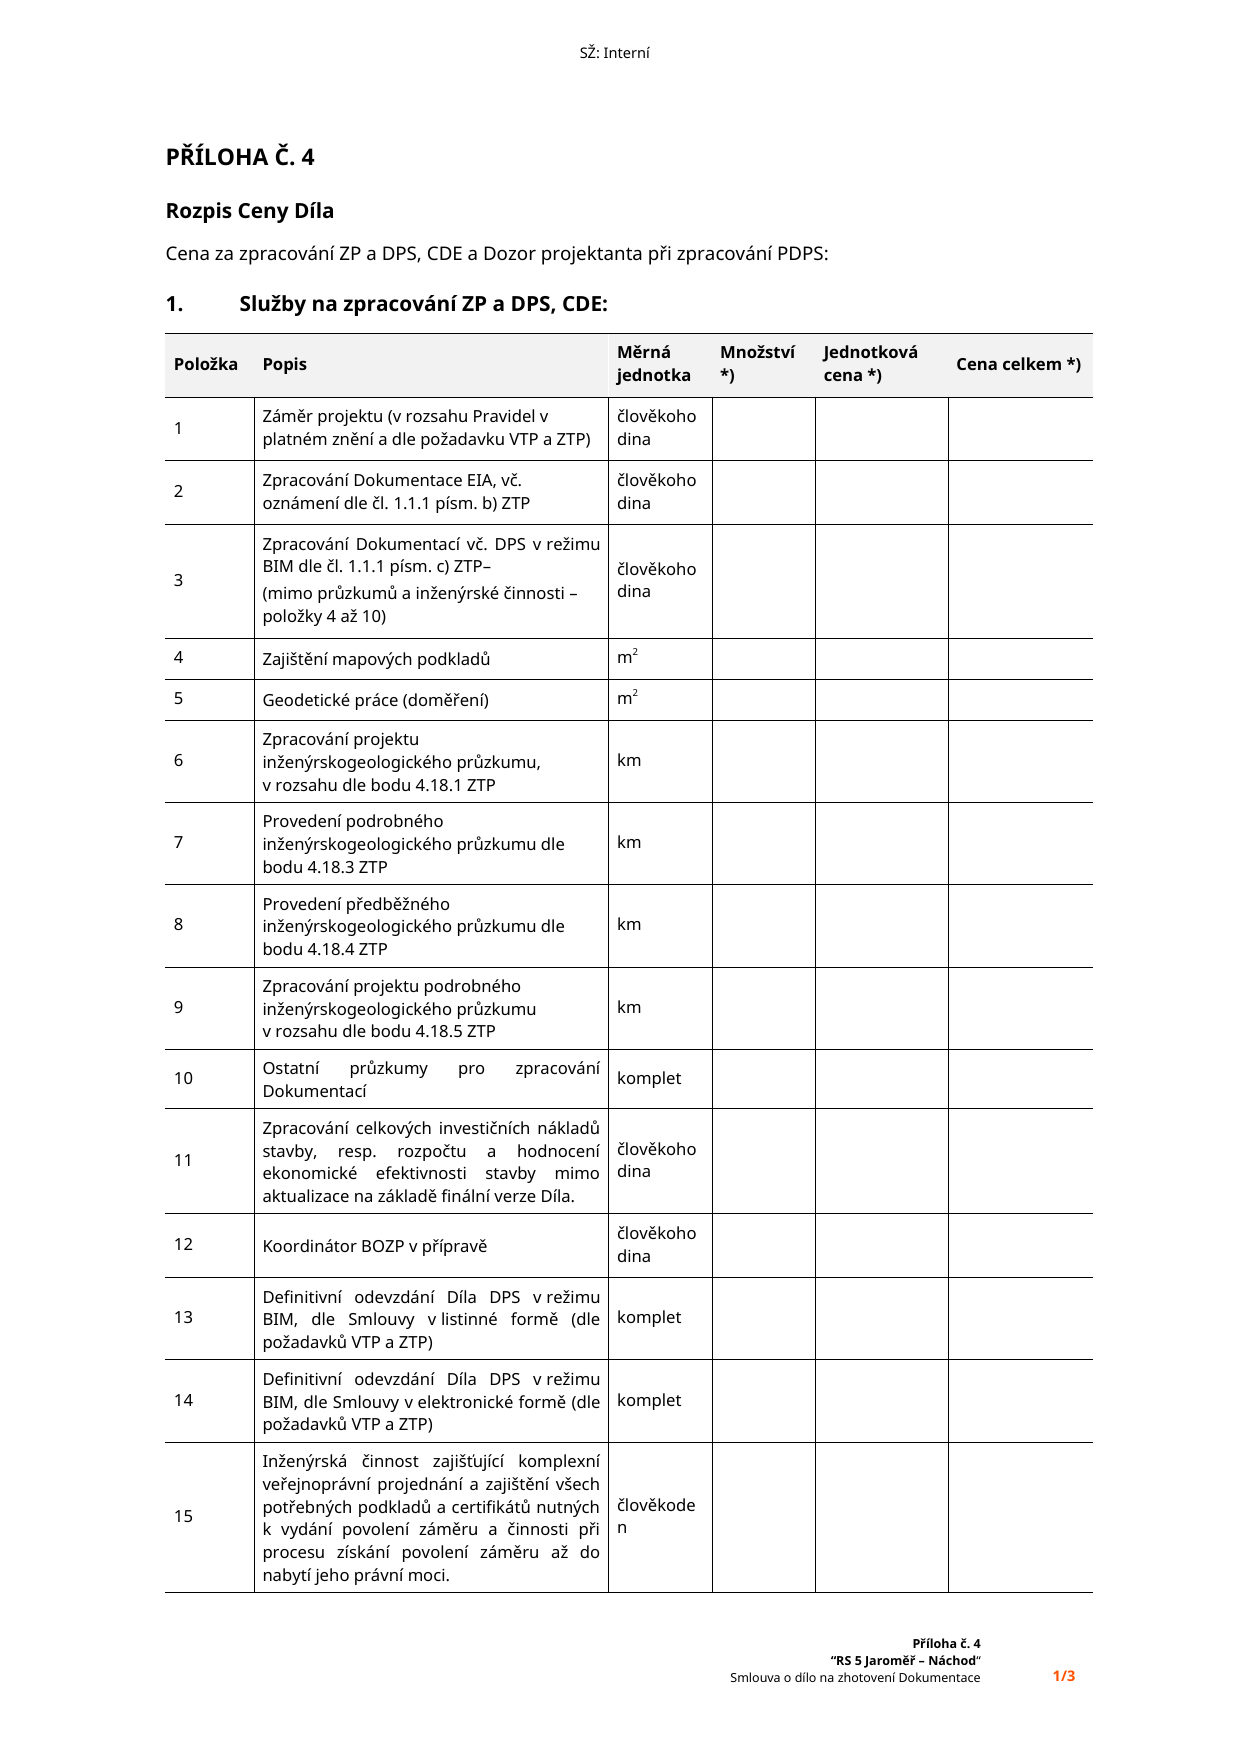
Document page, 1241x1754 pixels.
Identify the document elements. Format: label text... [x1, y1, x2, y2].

table_cell [713, 885, 815, 966]
table_cell [713, 525, 815, 637]
table_cell m2 [609, 680, 712, 719]
table_cell [816, 721, 948, 802]
table_cell 1 [165, 398, 254, 460]
table_cell 2 [165, 461, 254, 524]
table_cell 4 [165, 639, 254, 678]
table_cell [816, 1360, 948, 1442]
table_cell 7 [165, 803, 254, 884]
table_cell 5 [165, 680, 254, 719]
table_cell 12 [165, 1214, 254, 1277]
text Příloha č. 4 [165, 141, 1075, 173]
table_cell Záměr projektu (v rozsahu Pravidel v platném znění a dle požadavku VTP a ZTP) [255, 398, 608, 460]
table_cell [713, 680, 815, 719]
table_header Popis [254, 334, 608, 397]
table_cell [713, 721, 815, 802]
table_cell m2 [609, 639, 712, 678]
table_cell km [609, 721, 712, 802]
table_cell komplet [609, 1050, 712, 1108]
table_cell člověkohodina [609, 1214, 712, 1277]
table_cell [816, 968, 948, 1049]
table_cell [713, 398, 815, 460]
table_cell [949, 1443, 1093, 1592]
table_cell 14 [165, 1360, 254, 1442]
table_cell Provedení předběžného inženýrskogeologického průzkumu dle bodu 4.18.4 ZTP [255, 885, 608, 966]
table_cell 13 [165, 1278, 254, 1359]
text Rozpis Ceny Díla [165, 197, 1075, 225]
table_cell [949, 803, 1093, 884]
table_cell [949, 461, 1093, 524]
table_header Množství *) [712, 334, 815, 397]
table_cell člověkohodina [609, 1109, 712, 1213]
table_cell [816, 1050, 948, 1108]
table_cell [949, 968, 1093, 1049]
table_cell [713, 968, 815, 1049]
table_cell [949, 1109, 1093, 1213]
table_cell 15 [165, 1443, 254, 1592]
table_cell člověkohodina [609, 461, 712, 524]
table_cell Koordinátor BOZP v přípravě [255, 1214, 608, 1277]
table_cell Ostatní průzkumy pro zpracování Dokumentací [255, 1050, 608, 1108]
table_cell km [609, 968, 712, 1049]
table_cell člověkohodina [609, 398, 712, 460]
table_cell [713, 1278, 815, 1359]
table_cell Zpracování celkových investičních nákladů stavby, resp. rozpočtu a hodnocení ekonomické efektivnosti stavby mimo aktualizace na základě finální verze Díla. [255, 1109, 608, 1213]
table_header Jednotková cena *) [815, 334, 948, 397]
table_cell Geodetické práce (doměření) [255, 680, 608, 719]
table_cell Zajištění mapových podkladů [255, 639, 608, 678]
table_cell Inženýrská činnost zajišťující komplexní veřejnoprávní projednání a zajištění všech potřebných podkladů a certifikátů nutných k vydání povolení záměru a činnosti při procesu získání povolení záměru až do nabytí jeho právní moci. [255, 1443, 608, 1592]
table_cell 10 [165, 1050, 254, 1108]
table_cell [816, 1214, 948, 1277]
table_cell km [609, 885, 712, 966]
table_cell [713, 1214, 815, 1277]
table_cell [816, 398, 948, 460]
table_cell [816, 1109, 948, 1213]
table_cell Definitivní odevzdání Díla DPS v režimu BIM, dle Smlouvy v listinné formě (dle požadavků VTP a ZTP) [255, 1278, 608, 1359]
table_cell Zpracování Dokumentace EIA, vč. oznámení dle čl. 1.1.1 písm. b) ZTP [255, 461, 608, 524]
table_cell 3 [165, 525, 254, 637]
table_cell [949, 525, 1093, 637]
text 1. Služby na zpracování ZP a DPS, CDE: [165, 289, 1075, 318]
table_cell [816, 885, 948, 966]
table_cell [713, 1109, 815, 1213]
table_cell [949, 639, 1093, 678]
table_cell [949, 398, 1093, 460]
table_cell [816, 680, 948, 719]
table_cell [949, 1360, 1093, 1442]
table_cell [713, 1443, 815, 1592]
table_cell Provedení podrobného inženýrskogeologického průzkumu dle bodu 4.18.3 ZTP [255, 803, 608, 884]
table_cell [816, 639, 948, 678]
table_cell [713, 461, 815, 524]
table_cell 11 [165, 1109, 254, 1213]
table_cell [713, 803, 815, 884]
table_cell [713, 639, 815, 678]
table_cell Definitivní odevzdání Díla DPS v režimu BIM, dle Smlouvy v elektronické formě (dle požadavků VTP a ZTP) [255, 1360, 608, 1442]
text Cena za zpracování ZP a DPS, CDE a Dozor projektanta při zpracování PDPS: [165, 240, 1075, 266]
table_cell komplet [609, 1360, 712, 1442]
table_cell člověkohodina [609, 525, 712, 637]
table_cell [949, 721, 1093, 802]
table_cell [949, 885, 1093, 966]
table_cell Zpracování Dokumentací vč. DPS v režimu BIM dle čl. 1.1.1 písm. c) ZTP– (mimo průzkumů a inženýrské činnosti – položky 4 až 10) [255, 525, 608, 637]
table_cell [949, 1050, 1093, 1108]
table_cell 9 [165, 968, 254, 1049]
table_cell [949, 680, 1093, 719]
table_cell [816, 525, 948, 637]
table_cell km [609, 803, 712, 884]
table_cell [816, 461, 948, 524]
table_cell Zpracování projektu podrobného inženýrskogeologického průzkumu v rozsahu dle bodu 4.18.5 ZTP [255, 968, 608, 1049]
table_cell [816, 1443, 948, 1592]
table_cell [816, 1278, 948, 1359]
table_header Měrná jednotka [609, 334, 712, 397]
table_cell člověkoden [609, 1443, 712, 1592]
table_cell [713, 1050, 815, 1108]
table_cell 8 [165, 885, 254, 966]
table_cell 6 [165, 721, 254, 802]
table_cell [816, 803, 948, 884]
table_cell Zpracování projektu inženýrskogeologického průzkumu, v rozsahu dle bodu 4.18.1 ZTP [255, 721, 608, 802]
table_cell [949, 1278, 1093, 1359]
table_cell komplet [609, 1278, 712, 1359]
table_cell [713, 1360, 815, 1442]
table_cell [949, 1214, 1093, 1277]
table_header Cena celkem *) [948, 334, 1093, 397]
table_header Položka [165, 334, 254, 397]
